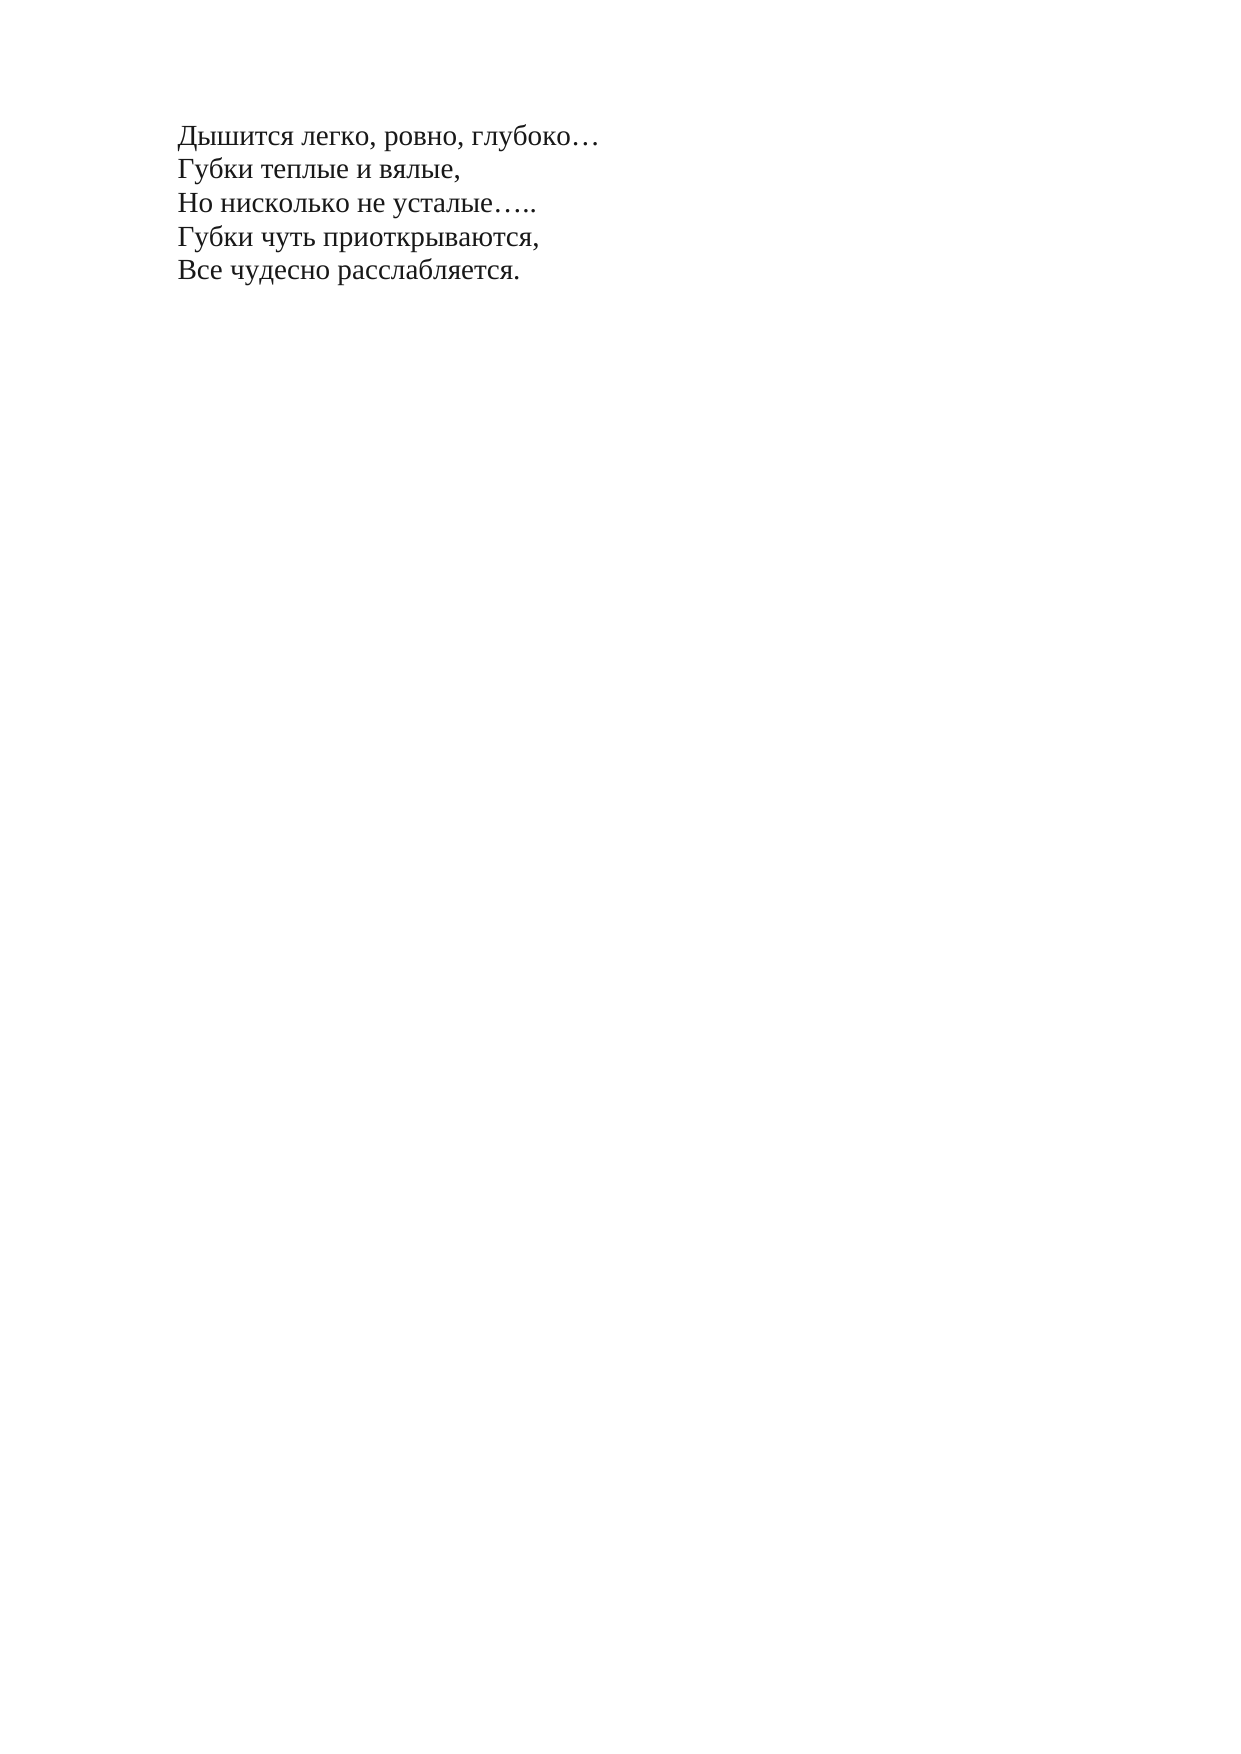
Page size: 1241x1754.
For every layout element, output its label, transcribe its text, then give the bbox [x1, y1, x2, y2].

text Дышится легко, ровно, глубоко… [177, 118, 1152, 152]
text Губки теплые и вялые, [177, 152, 1152, 185]
text Но нисколько не усталые….. [177, 185, 1152, 219]
text Губки чуть приоткрываются, [177, 219, 1152, 252]
text Все чудесно расслабляется. [177, 252, 1152, 286]
